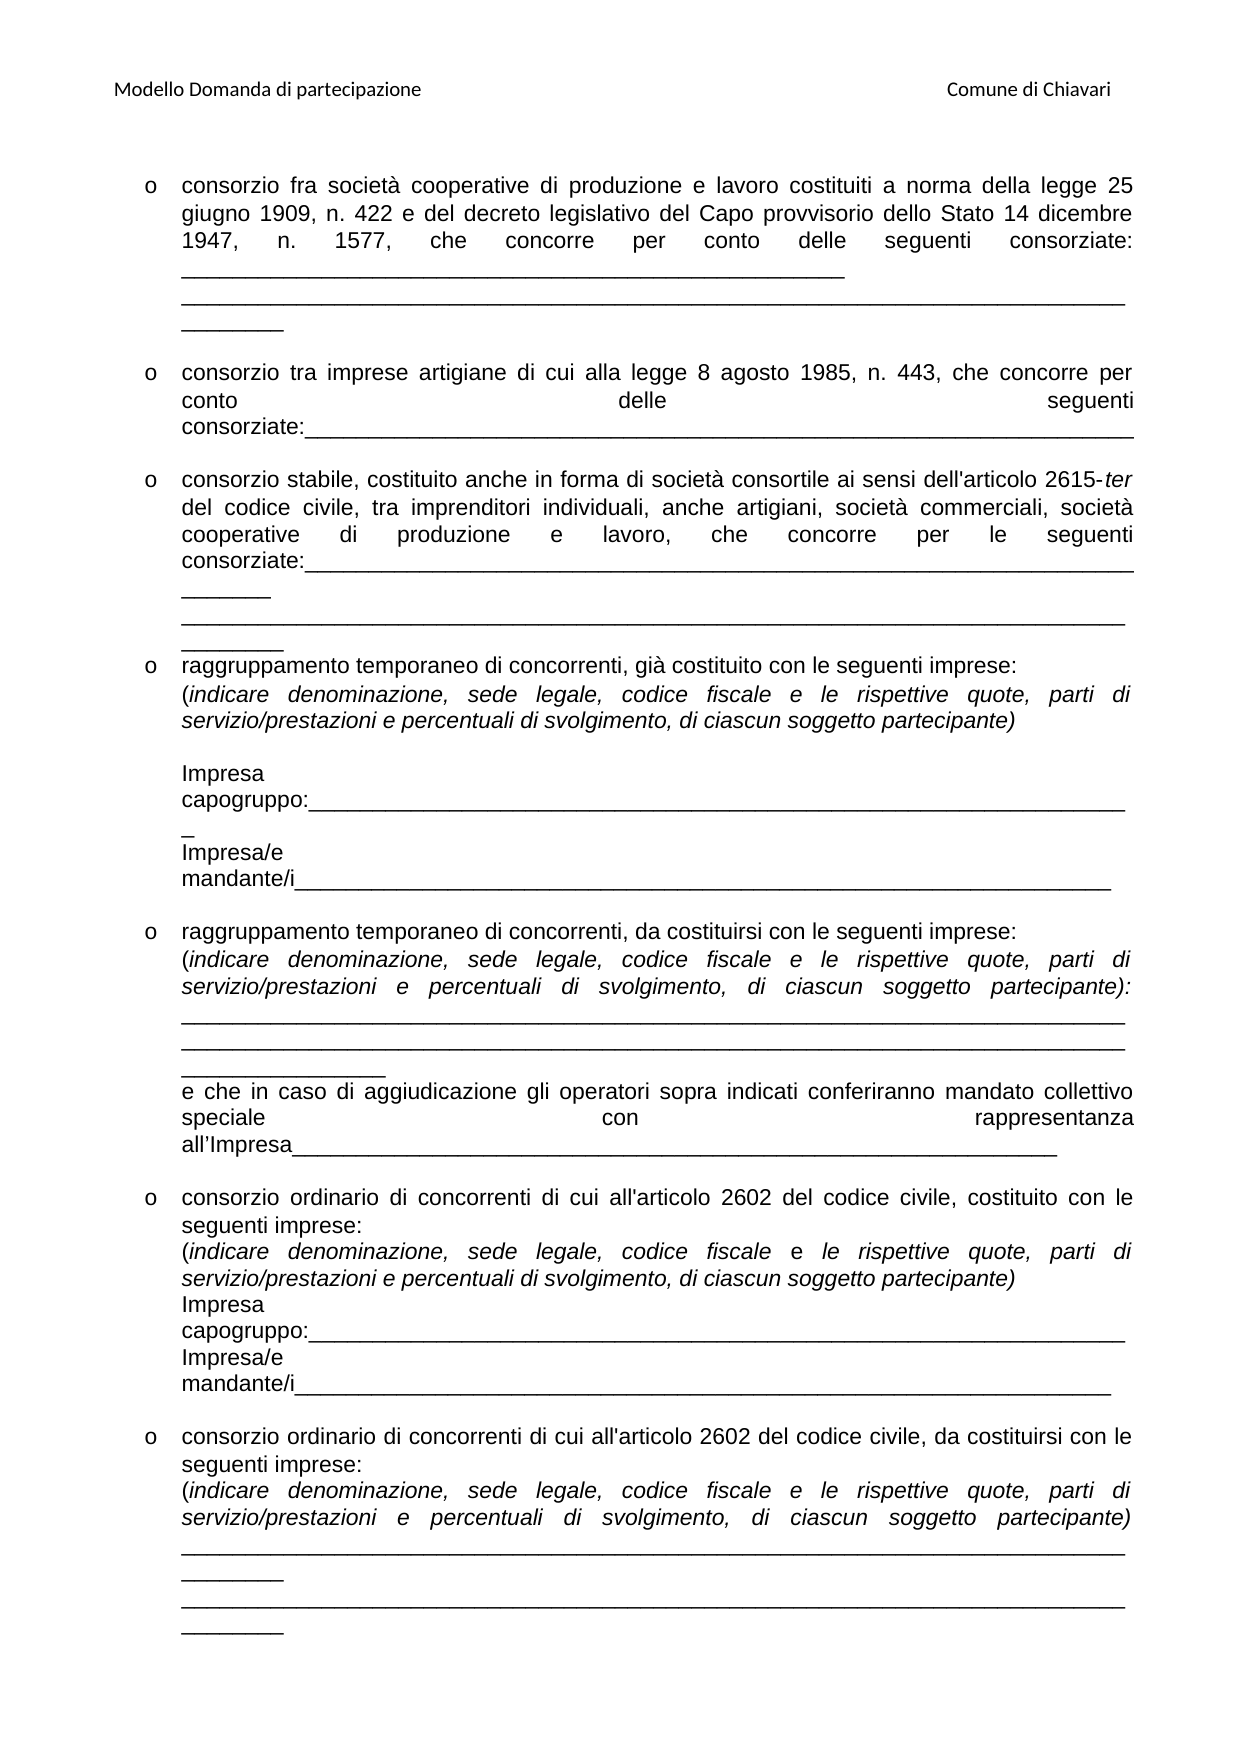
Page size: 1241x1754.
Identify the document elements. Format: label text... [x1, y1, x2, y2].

list (indicare denominazione, sede legale, codice fiscale e le rispettive quote, parti di servizio/prestazioni e percentuali di svolgimento, di ciascun soggetto partecipante) __________________________________________________________________________________ [181, 1477, 1134, 1583]
list Impresa capogruppo:_________________________________________________________________ [181, 760, 1134, 839]
list Impresa capogruppo:________________________________________________________________ [181, 1291, 1134, 1343]
list consorzio stabile, costituito anche in forma di società consortile ai sensi dell'articolo 2615-ter del codice civile, tra imprenditori individuali, anche artigiani, società commerciali, società cooperative di produzione e lavoro, che concorre per le seguenti consorziate:________________________________________________________________________ [144, 466, 1134, 600]
list consorzio tra imprese artigiane di cui alla legge 8 agosto 1985, n. 443, che concorre per conto delle seguenti consorziate:_________________________________________________________________ [144, 358, 1134, 439]
list (indicare denominazione, sede legale, codice fiscale e le rispettive quote, parti di servizio/prestazioni e percentuali di svolgimento, di ciascun soggetto partecipante): ____________________________________________________________________________________________________________________________________________________________________ [181, 946, 1134, 1078]
list __________________________________________________________________________________ [181, 279, 1134, 332]
list e che in caso di aggiudicazione gli operatori sopra indicati conferiranno mandato collettivo speciale con rappresentanza all’Impresa____________________________________________________________ [181, 1078, 1134, 1157]
list raggruppamento temporaneo di concorrenti, già costituito con le seguenti imprese: [144, 652, 1134, 681]
list (indicare denominazione, sede legale, codice fiscale e le rispettive quote, parti di servizio/prestazioni e percentuali di svolgimento, di ciascun soggetto partecipante) [181, 681, 1134, 733]
list consorzio ordinario di concorrenti di cui all'articolo 2602 del codice civile, costituito con le seguenti imprese: [144, 1183, 1134, 1238]
list consorzio ordinario di concorrenti di cui all'articolo 2602 del codice civile, da costituirsi con le seguenti imprese: [144, 1423, 1134, 1477]
list __________________________________________________________________________________ [181, 1583, 1134, 1635]
list consorzio fra società cooperative di produzione e lavoro costituiti a norma della legge 25 giugno 1909, n. 422 e del decreto legislativo del Capo provvisorio dello Stato 14 dicembre 1947, n. 1577, che concorre per conto delle seguenti consorziate: ____________________________________________________ [144, 172, 1134, 279]
list (indicare denominazione, sede legale, codice fiscale e le rispettive quote, parti di servizio/prestazioni e percentuali di svolgimento, di ciascun soggetto partecipante) [181, 1238, 1134, 1291]
list __________________________________________________________________________________ [181, 600, 1134, 652]
list Impresa/e mandante/i________________________________________________________________ [181, 1343, 1134, 1396]
list Impresa/e mandante/i________________________________________________________________ [181, 839, 1134, 892]
list raggruppamento temporaneo di concorrenti, da costituirsi con le seguenti imprese: [144, 918, 1134, 946]
